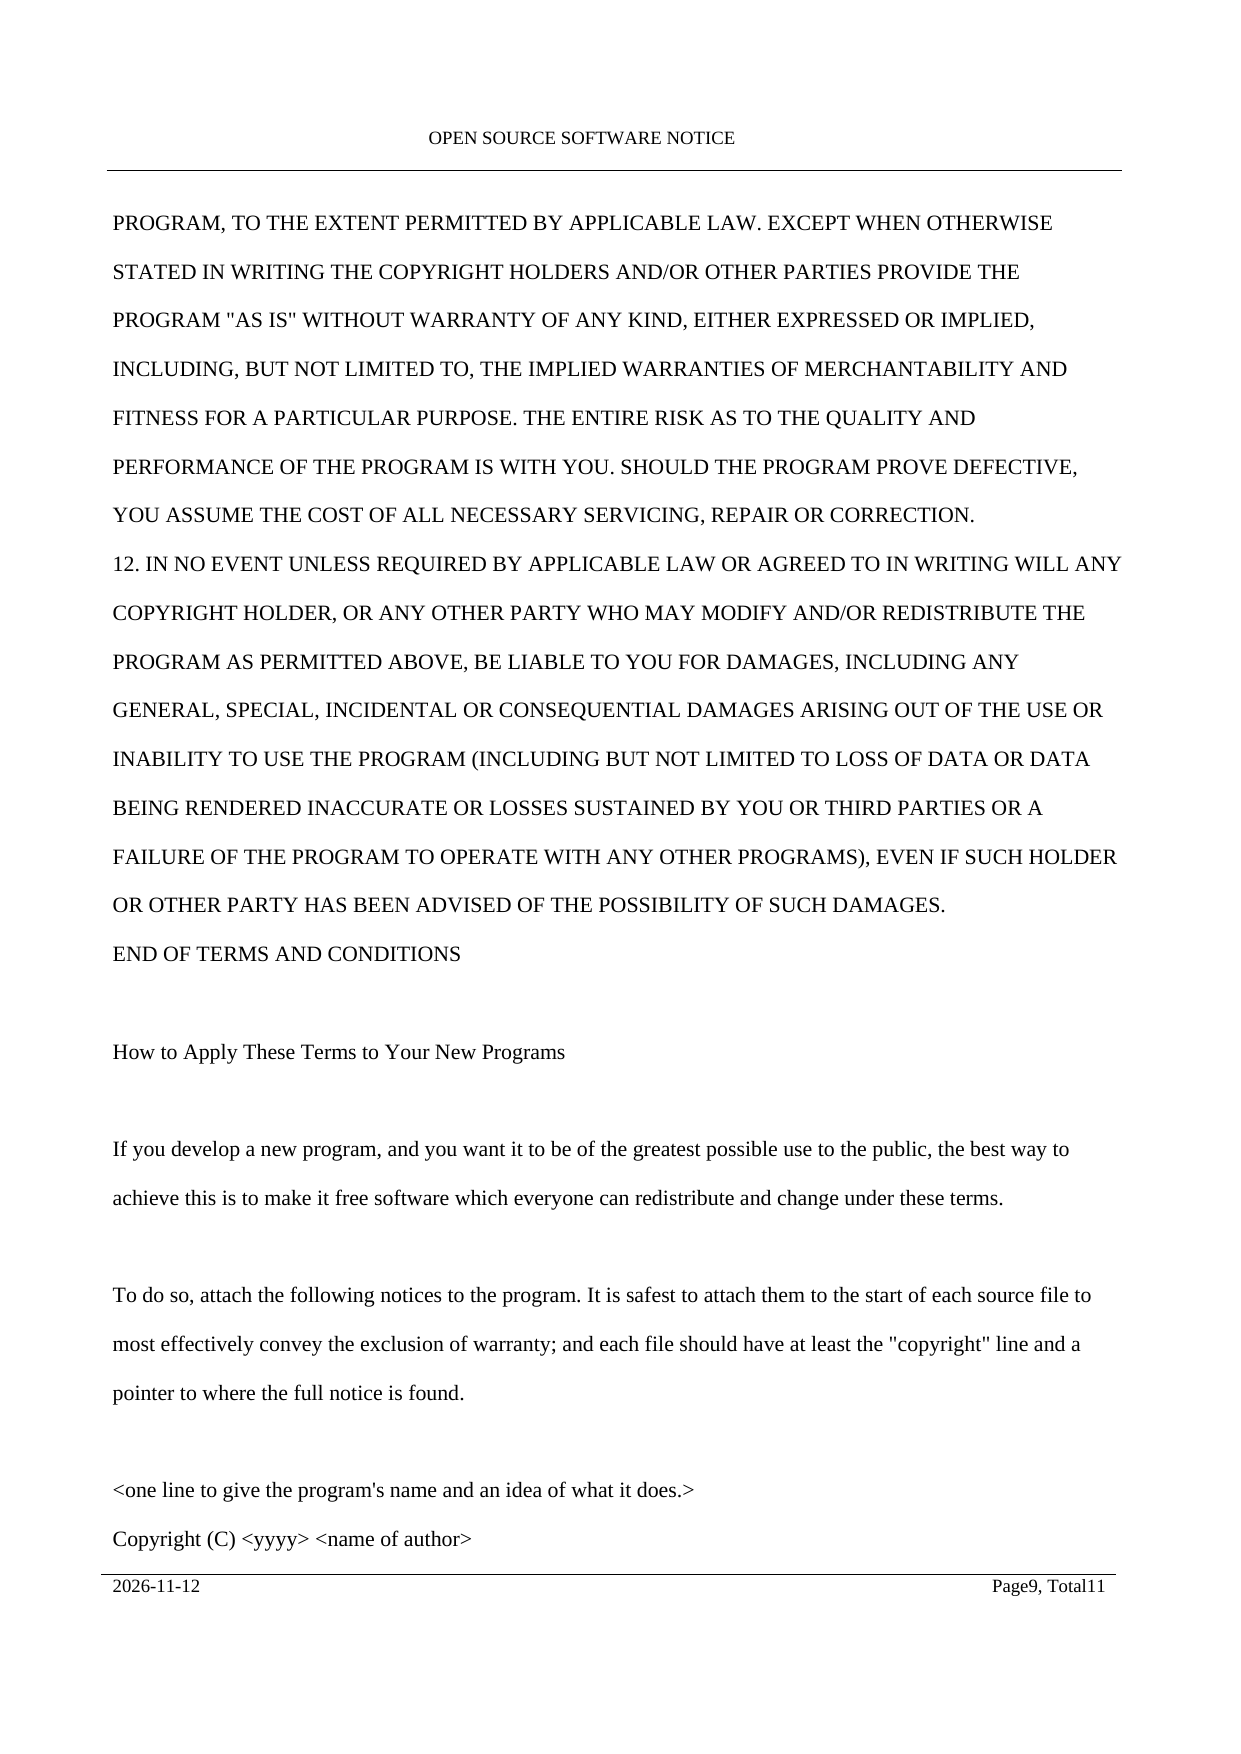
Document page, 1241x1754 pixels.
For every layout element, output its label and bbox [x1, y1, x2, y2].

text [112, 206, 1128, 1555]
